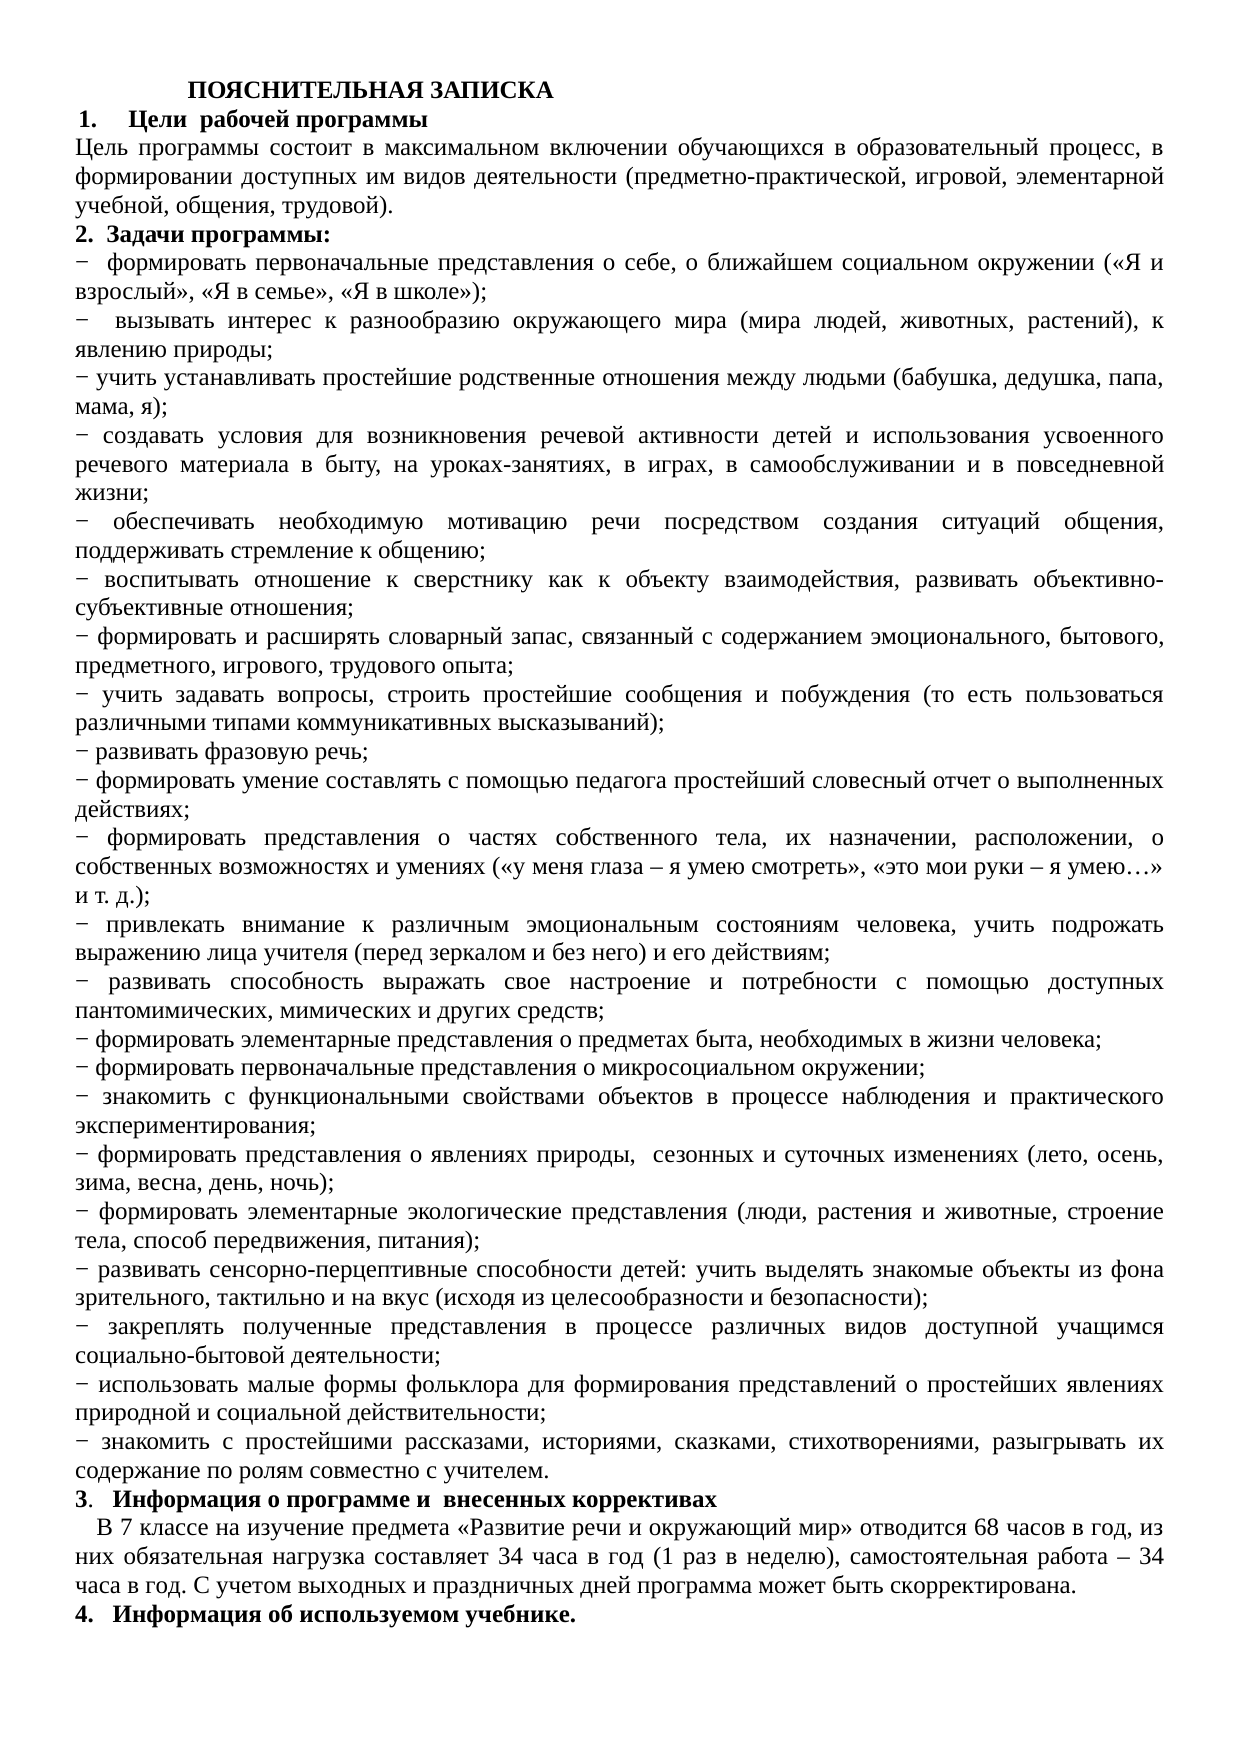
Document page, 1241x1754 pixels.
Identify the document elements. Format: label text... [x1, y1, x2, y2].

text − вызывать интерес к разнообразию окружающего мира (мира людей, животных, растений), к явлению природы; [75, 305, 1165, 362]
text − формировать умение составлять с помощью педагога простейший словесный отчет о выполненных действиях; [75, 765, 1165, 822]
text − использовать малые формы фольклора для формирования представлений о простейших явлениях природной и социальной действительности; [75, 1369, 1165, 1426]
text − развивать фразовую речь; [75, 736, 1165, 765]
text − формировать первоначальные представления о себе, о ближайшем социальном окружении («Я и взрослый», «Я в семье», «Я в школе»); [75, 247, 1165, 305]
text 3. Информация о программе и внесенных коррективах [75, 1484, 1165, 1512]
text − учить задавать вопросы, строить простейшие сообщения и побуждения (то есть пользоваться различными типами коммуникативных высказываний); [75, 679, 1165, 736]
text − развивать способность выражать свое настроение и потребности с помощью доступных пантомимических, мимических и других средств; [75, 966, 1165, 1024]
text Цель программы состоит в максимальном включении обучающихся в образовательный процесс, в формировании доступных им видов деятельности (предметно-практической, игровой, элементарной учебной, общения, трудовой). [75, 132, 1165, 219]
text − развивать сенсорно-перцептивные способности детей: учить выделять знакомые объекты из фона зрительного, тактильно и на вкус (исходя из целесообразности и безопасности); [75, 1254, 1165, 1311]
text − знакомить с функциональными свойствами объектов в процессе наблюдения и практического экспериментирования; [75, 1081, 1165, 1139]
text В 7 классе на изучение предмета «Развитие речи и окружающий мир» отводится 68 часов в год, из них обязательная нагрузка составляет 34 часа в год (1 раз в неделю), самостоятельная работа – 34 часа в год. С учетом выходных и праздничных дней программа может быть скорректирована. [75, 1512, 1165, 1599]
text − формировать первоначальные представления о микросоциальном окружении; [75, 1052, 1165, 1081]
text − формировать элементарные представления о предметах быта, необходимых в жизни человека; [75, 1024, 1165, 1052]
text ПОЯСНИТЕЛЬНАЯ ЗАПИСКА [187, 75, 1165, 104]
text 4. Информация об используемом учебнике. [75, 1599, 1165, 1627]
text 1. Цели рабочей программы [78, 104, 1165, 132]
text − привлекать внимание к различным эмоциональным состояниям человека, учить подрожать выражению лица учителя (перед зеркалом и без него) и его действиям; [75, 909, 1165, 966]
text − знакомить с простейшими рассказами, историями, сказками, стихотворениями, разыгрывать их содержание по ролям совместно с учителем. [75, 1426, 1165, 1484]
text − формировать представления о частях собственного тела, их назначении, расположении, о собственных возможностях и умениях («у меня глаза – я умею смотреть», «это мои руки – я умею…» и т. д.); [75, 822, 1165, 909]
text − воспитывать отношение к сверстнику как к объекту взаимодействия, развивать объективно-субъективные отношения; [75, 564, 1165, 621]
text − формировать элементарные экологические представления (люди, растения и животные, строение тела, способ передвижения, питания); [75, 1196, 1165, 1254]
text − закреплять полученные представления в процессе различных видов доступной учащимся социально-бытовой деятельности; [75, 1311, 1165, 1369]
text 2. Задачи программы: [75, 219, 1165, 247]
text − обеспечивать необходимую мотивацию речи посредством создания ситуаций общения, поддерживать стремление к общению; [75, 506, 1165, 564]
text − формировать представления о явлениях природы, сезонных и суточных изменениях (лето, осень, зима, весна, день, ночь); [75, 1139, 1165, 1196]
text − формировать и расширять словарный запас, связанный с содержанием эмоционального, бытового, предметного, игрового, трудового опыта; [75, 621, 1165, 679]
text − учить устанавливать простейшие родственные отношения между людьми (бабушка, дедушка, папа, мама, я); [75, 362, 1165, 420]
text − создавать условия для возникновения речевой активности детей и использования усвоенного речевого материала в быту, на уроках-занятиях, в играх, в самообслуживании и в повседневной жизни; [75, 420, 1165, 506]
